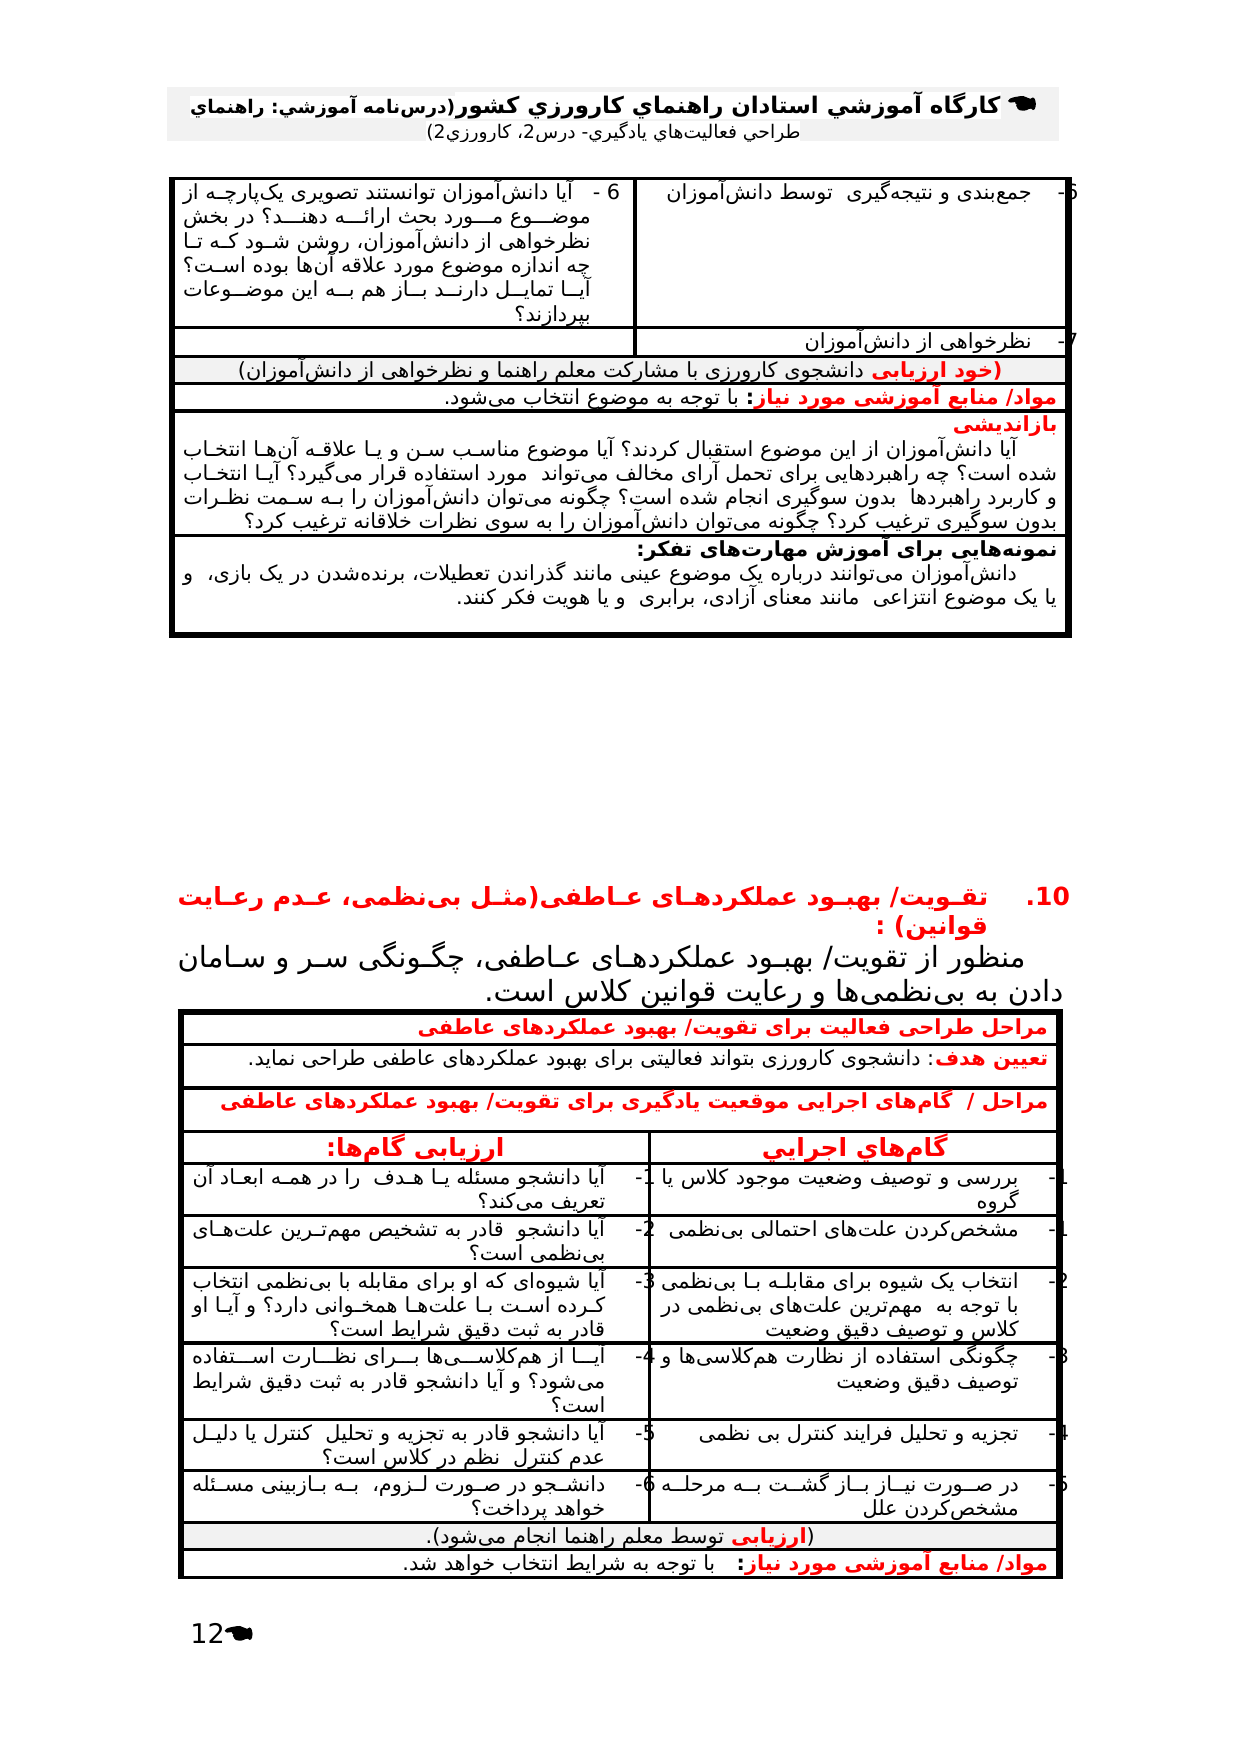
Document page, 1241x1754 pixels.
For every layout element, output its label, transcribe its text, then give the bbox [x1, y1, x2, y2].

table_cell بازاندیشی آیا دانش‌آموزان از این موضوع استقبال کردند؟ آیا موضوع مناسب سن و یا علاقه آن‌ها انتخاب شده است؟ چه راهبردهایی برای تحمل آرای مخالف می‌تواند مورد استفاده قرار می‌گیرد؟ آیا انتخاب و کاربرد راهبردها بدون سوگیری انجام شده است؟ چگونه می‌توان دانش‌آموزان را به سمت نظرات بدون سوگیری ترغیب کرد؟ چگونه می‌توان دانش‌آموزان را به سوی نظرات خلاقانه ترغیب کرد؟ [175, 413, 1065, 534]
table_cell مراحل / گام‌های اجرایی موقعیت یادگیری برای تقویت/ بهبود عملکردهای عاطفی [184, 1090, 1056, 1130]
table_header مراحل طراحی فعالیت برای تقویت/ بهبود عملکردهای عاطفی [184, 1015, 1056, 1043]
table_cell مواد/ منابع آموزشی مورد نیاز: با توجه به موضوع انتخاب می‌شود. [175, 385, 1065, 409]
table_cell آیا دانشجو قادر به تجزیه و تحلیل کنترل یا دلیل عدم کنترل نظم در کلاس است؟ [184, 1421, 648, 1469]
table_cell (ارزیابی توسط معلم راهنما انجام می‌شود). [184, 1524, 1056, 1548]
table_cell تعیین هدف: دانشجوی کارورزی بتواند فعالیتی برای بهبود عملکردهای عاطفی طراحی نماید. [184, 1046, 1056, 1086]
table_cell آیا دانشجو قادر به تشخیص مهم‌ترین علت‌های بی‌نظمی است؟ [184, 1217, 648, 1266]
table_cell جمع‌بندی و نتیجه‌گیری توسط دانش‌آموزان [637, 180, 1065, 326]
table_cell دانشجو در صورت لزوم، به بازبینی مسئله خواهد پرداخت؟ [184, 1472, 648, 1521]
text منظور از تقویت/ بهبود عملکردهای عاطفی، چگونگی سر و سامان دادن به بی‌نظمی‌ها و رعایت قوانین کلاس است. [177, 941, 1063, 1009]
table_cell نمونه‌هایی برای آموزش مهارت‌های تفکر: دانش‌آموزان می‌توانند درباره یک موضوع عینی مانند گذراندن تعطیلات، برنده‌شدن در یک بازی، و یا یک موضوع انتزاعی مانند معنای آزادی، برابری و یا هویت فکر کنند. [175, 537, 1065, 632]
table_cell تجزیه و تحلیل فرایند کنترل بی نظمی [651, 1421, 1056, 1469]
table_cell آیا از هم‌کلاسی‌ها برای نظارت استفاده می‌شود؟ و آیا دانشجو قادر به ثبت دقیق شرایط است؟ [184, 1345, 648, 1417]
table_cell آیا دانشجو مسئله یا هدف را در همه ابعاد آن تعریف می‌کند؟ [184, 1165, 648, 1214]
table_cell مشخص‌کردن علت‌های احتمالی بی‌نظمی [651, 1217, 1056, 1266]
subtitle تقویت/ بهبود عملکردهای عاطفی(مثل بی‌نظمی، عدم رعایت قوانین) : [177, 882, 1026, 941]
table_cell [175, 329, 633, 354]
table_cell نظرخواهی از دانش‌آموزان [637, 329, 1065, 354]
table_cell مواد/ منابع آموزشی مورد نیاز: با توجه به شرایط انتخاب خواهد شد. [184, 1551, 1056, 1576]
table_cell 6 - آیا دانش‌آموزان توانستند تصویری یک‌پارچه از موضوع مورد بحث ارائه دهند؟ در بخش نظرخواهی از دانش‌آموزان، روشن شود که تا چه اندازه موضوع مورد علاقه آن‌ها بوده است؟ آیا تمایل دارند باز هم به این موضوعات بپردازند؟ [175, 180, 633, 326]
table_cell در صورت نیاز باز گشت به مرحله مشخص‌کردن علل [651, 1472, 1056, 1521]
table_cell انتخاب یک شیوه برای مقابله با بی‌نظمی با توجه به مهم‌ترین علت‌های بی‌نظمی در کلاس و توصیف دقیق وضعیت [651, 1269, 1056, 1341]
table_cell (خود ارزیابی دانشجوی کارورزی با مشارکت معلم راهنما و نظرخواهی از دانش‌آموزان) [175, 358, 1065, 382]
table_cell گام‌هاي اجرايي [651, 1133, 1056, 1162]
table_cell بررسی و توصیف وضعیت موجود کلاس یا گروه [651, 1165, 1056, 1214]
table_cell آیا شیوه‌ای که او برای مقابله با بی‌نظمی انتخاب کرده است با علت‌ها همخوانی دارد؟ و آیا او قادر به ثبت دقیق شرایط است؟ [184, 1269, 648, 1341]
table_cell ارزیابی گام‌ها: [184, 1133, 648, 1162]
table_cell چگونگی استفاده از نظارت هم‌کلاسی‌ها و توصیف دقیق وضعیت [651, 1345, 1056, 1417]
